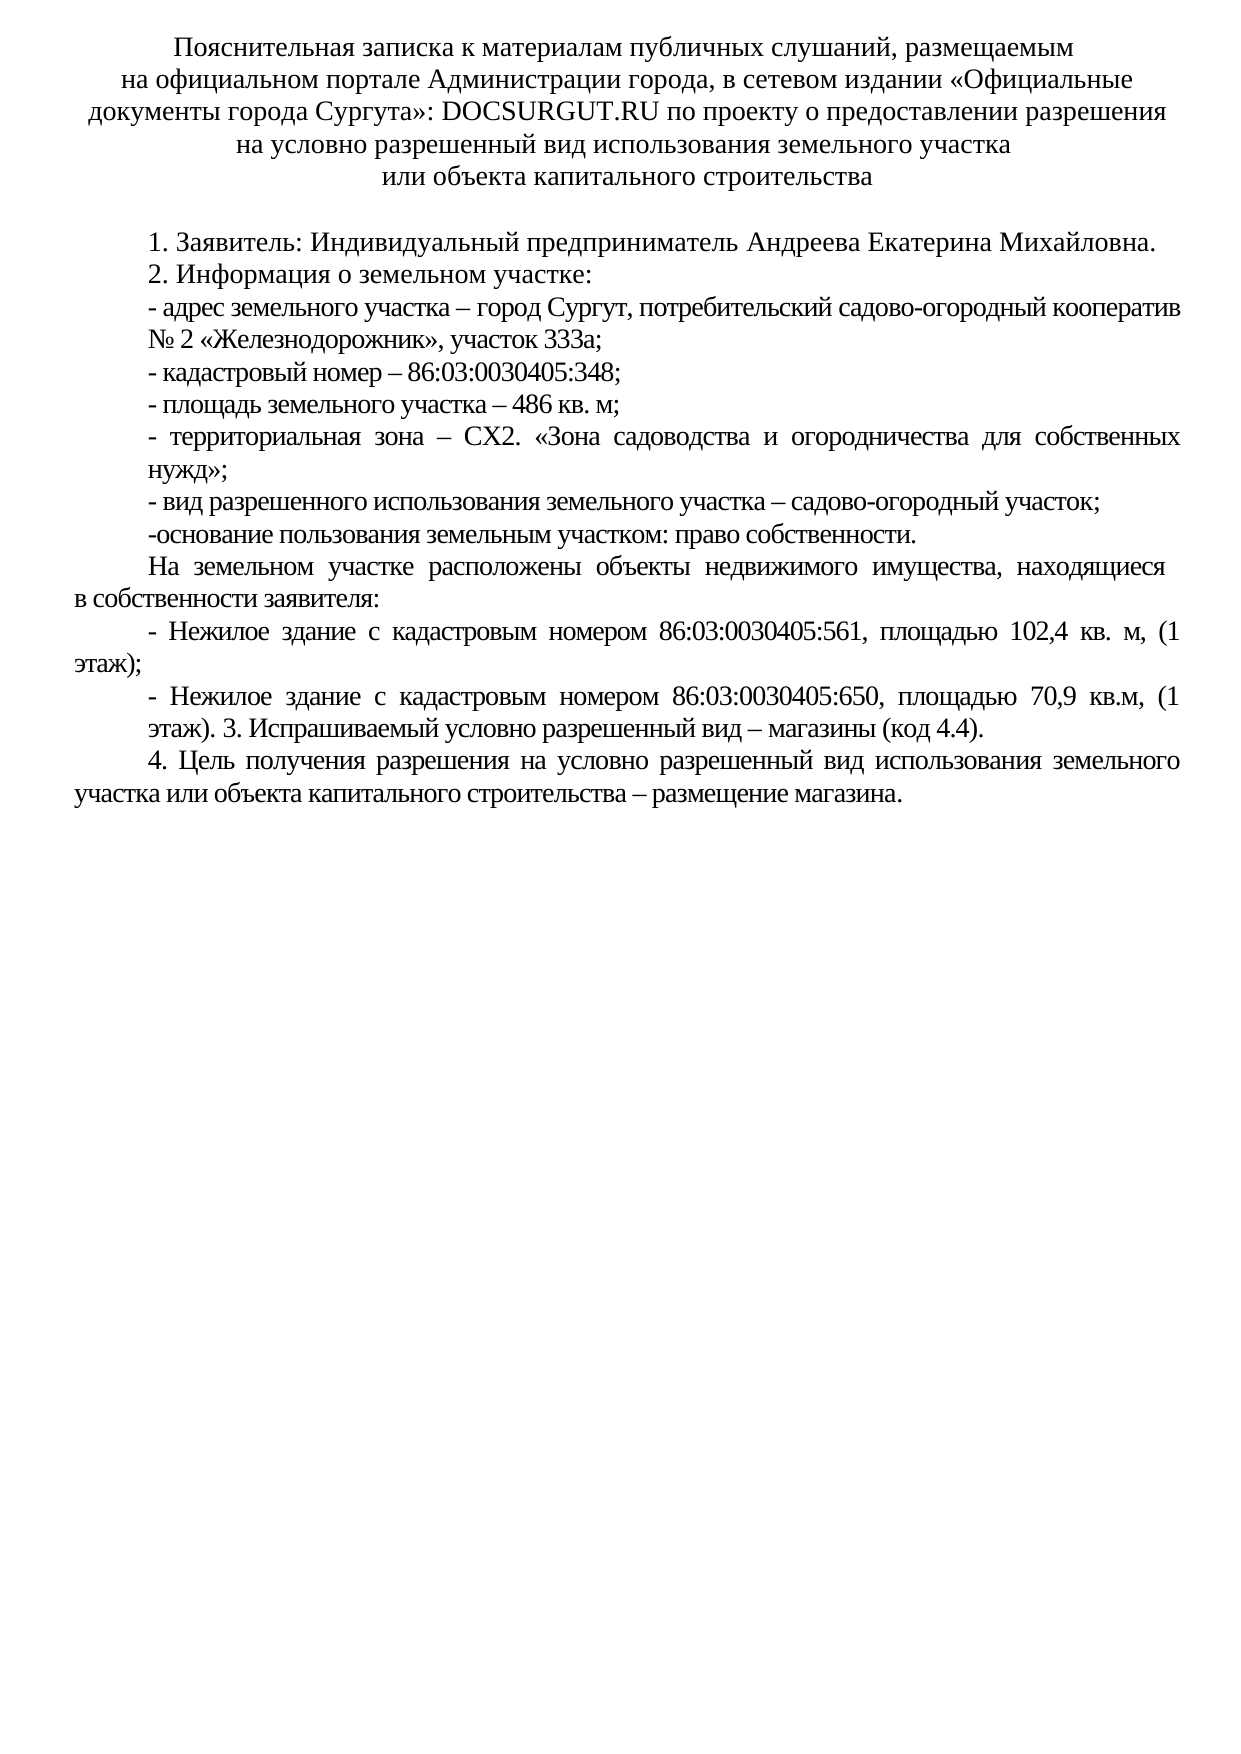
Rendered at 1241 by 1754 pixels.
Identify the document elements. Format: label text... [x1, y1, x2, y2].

text На земельном участке расположены объекты недвижимого имущества, находящиеся в собственности заявителя: [74, 549, 1181, 614]
text Пояснительная записка к материалам публичных слушаний, размещаемым на официальном портале Администрации города, в сетевом издании «Официальные документы города Сургута»: DOCSURGUT.RU по проекту о предоставлении разрешения на условно разрешенный вид использования земельного участка или объекта капитального строительства [74, 29, 1181, 192]
text 2. Информация о земельном участке: [74, 257, 1181, 290]
text - вид разрешенного использования земельного участка – садово-огородный участок; [148, 484, 1181, 517]
text 4. Цель получения разрешения на условно разрешенный вид использования земельного участка или объекта капитального строительства – размещение магазина. [74, 743, 1181, 808]
text - адрес земельного участка – город Сургут, потребительский садово-огородный кооператив № 2 «Железнодорожник», участок 333а; [148, 290, 1181, 355]
text -основание пользования земельным участком: право собственности. [74, 517, 1181, 549]
text - Нежилое здание с кадастровым номером 86:03:0030405:650, площадью 70,9 кв.м, (1 этаж). 3. Испрашиваемый условно разрешенный вид – магазины (код 4.4). [148, 679, 1181, 743]
text - Нежилое здание с кадастровым номером 86:03:0030405:561, площадью 102,4 кв. м, (1 этаж); [74, 614, 1181, 679]
text - площадь земельного участка – 486 кв. м; [148, 387, 1181, 419]
text - кадастровый номер – 86:03:0030405:348; [148, 355, 1181, 387]
text - территориальная зона – СХ2. «Зона садоводства и огородничества для собственных нужд»; [148, 419, 1181, 484]
text 1. Заявитель: Индивидуальный предприниматель Андреева Екатерина Михайловна. [74, 225, 1181, 257]
